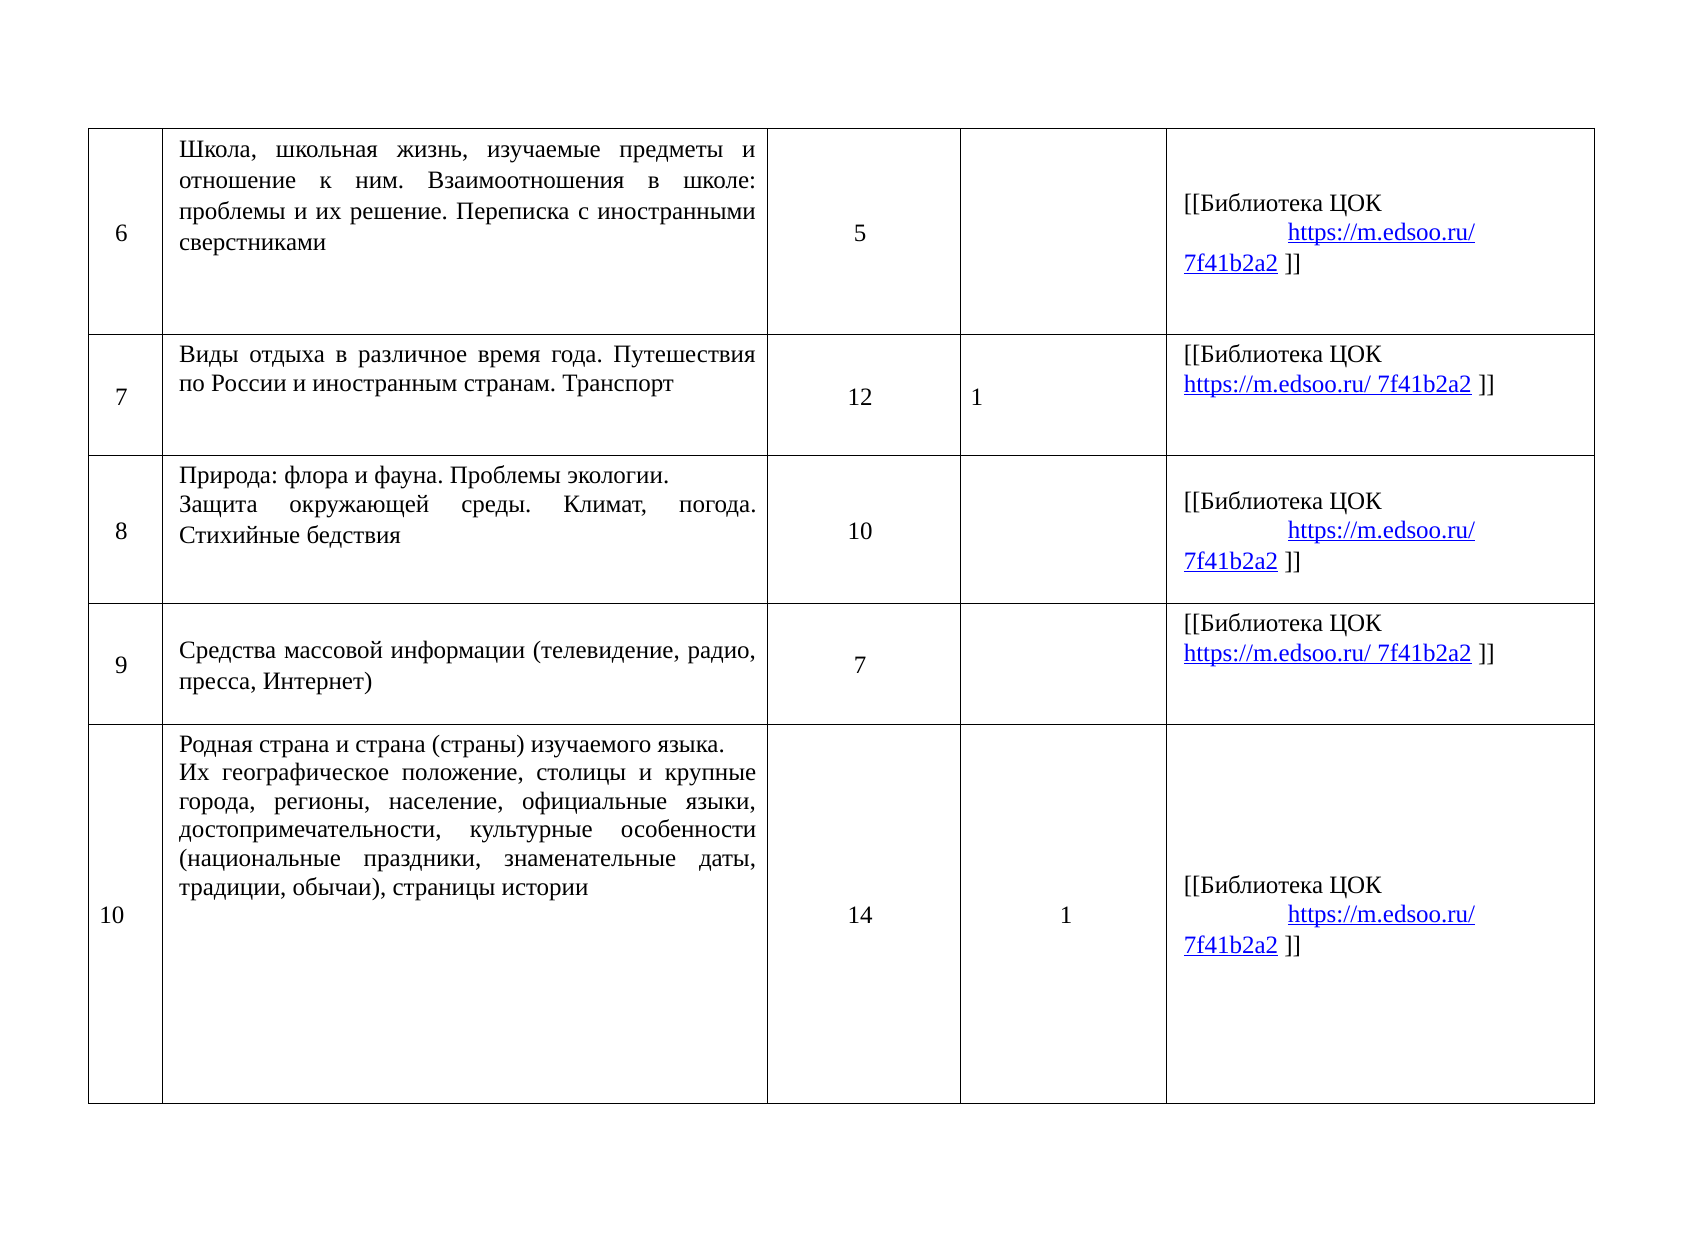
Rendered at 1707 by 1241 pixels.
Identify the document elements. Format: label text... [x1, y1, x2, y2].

table_cell Виды отдыха в различное время года. Путешествия по России и иностранным странам. Транспорт [163, 335, 767, 454]
table_cell 1 [961, 335, 1166, 454]
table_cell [1167, 725, 1594, 1103]
table_cell Школа, школьная жизнь, изучаемые предметы и отношение к ним. Взаимоотношения в школе: проблемы и их решение. Переписка с иностранными сверстниками [163, 129, 767, 334]
table_cell 6 [89, 129, 162, 334]
table_cell Родная страна и страна (страны) изучаемого языка. Их географическое положение, столицы и крупные города, регионы, население, официальные языки, достопримечательности, культурные особенности (национальные праздники, знаменательные даты, традиции, обычаи), страницы истории [163, 725, 767, 1103]
table_cell [[Библиотека ЦОК https://m.edsoo.ru/ 7f41b2a2 ]] [1167, 456, 1594, 603]
table_cell 12 [768, 335, 960, 454]
table_cell [961, 604, 1166, 723]
table_cell 8 [89, 456, 162, 603]
table_cell 14 [768, 725, 960, 1103]
table_cell Средства массовой информации (телевидение, радио, пресса, Интернет) [163, 604, 767, 723]
table_cell 7 [89, 335, 162, 454]
table_cell 9 [89, 604, 162, 723]
table_cell [961, 456, 1166, 603]
table_cell Природа: флора и фауна. Проблемы экологии. Защита окружающей среды. Климат, погода. Стихийные бедствия [163, 456, 767, 603]
table_cell [[Библиотека ЦОК https://m.edsoo.ru/ 7f41b2a2 ]] [1167, 335, 1594, 454]
table_cell [961, 129, 1166, 334]
table_cell [[Библиотека ЦОК https://m.edsoo.ru/ 7f41b2a2 ]] [1167, 604, 1594, 723]
table_cell 10 [768, 456, 960, 603]
table_cell 1 [961, 725, 1166, 1103]
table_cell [1167, 129, 1594, 334]
table_cell 5 [768, 129, 960, 334]
table_cell 10 [89, 725, 162, 1103]
table_cell 7 [768, 604, 960, 723]
